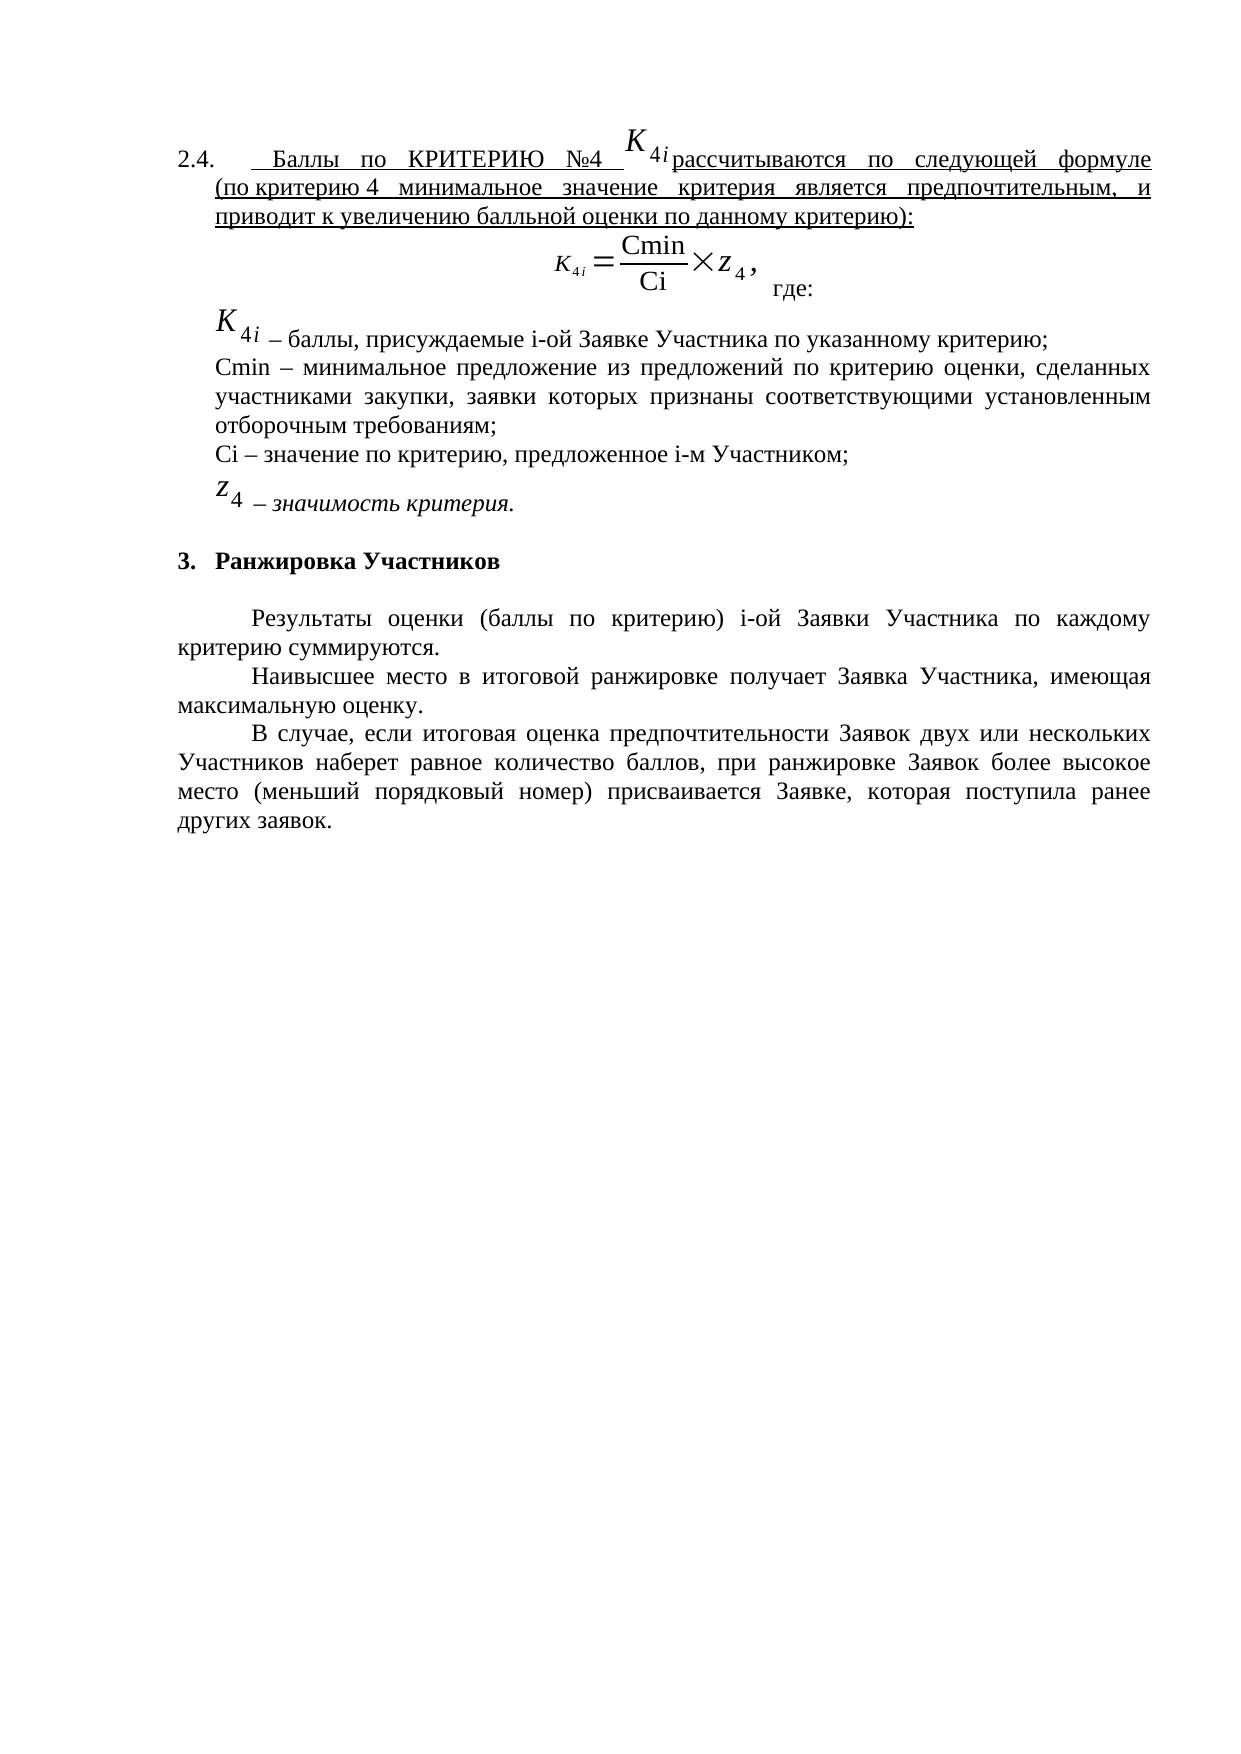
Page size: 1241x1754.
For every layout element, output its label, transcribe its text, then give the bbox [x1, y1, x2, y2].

text В случае, если итоговая оценка предпочтительности Заявок двух или нескольких Участников наберет равное количество баллов, при ранжировке Заявок более высокое место (меньший порядковый номер) присваивается Заявке, которая поступила ранее других заявок. [177, 718, 1152, 833]
list Ранжировка Участников [177, 546, 1152, 575]
text Ci – значение по критерию, предложенное i-м Участником; [215, 439, 1152, 467]
text Cmin – минимальное предложение из предложений по критерию оценки, сделанных участниками закупки, заявки которых признаны соответствующими установленным отборочным требованиям; [215, 352, 1152, 439]
text Наивысшее место в итоговой ранжировке получает Заявка Участника, имеющая максимальную оценку. [177, 661, 1152, 718]
text Результаты оценки (баллы по критерию) i-ой Заявки Участника по каждому критерию суммируются. [177, 603, 1152, 661]
text – баллы, присуждаемые i-ой Заявке Участника по указанному критерию; [215, 301, 1152, 352]
list Баллы по КРИТЕРИЮ №4 рассчитываются по следующей формуле (по критерию 4 минимальное значение критерия является предпочтительным, и приводит к увеличению балльной оценки по данному критерию): [177, 121, 1152, 230]
text где: [215, 230, 1152, 301]
text – значимость критерия. [215, 467, 1152, 517]
